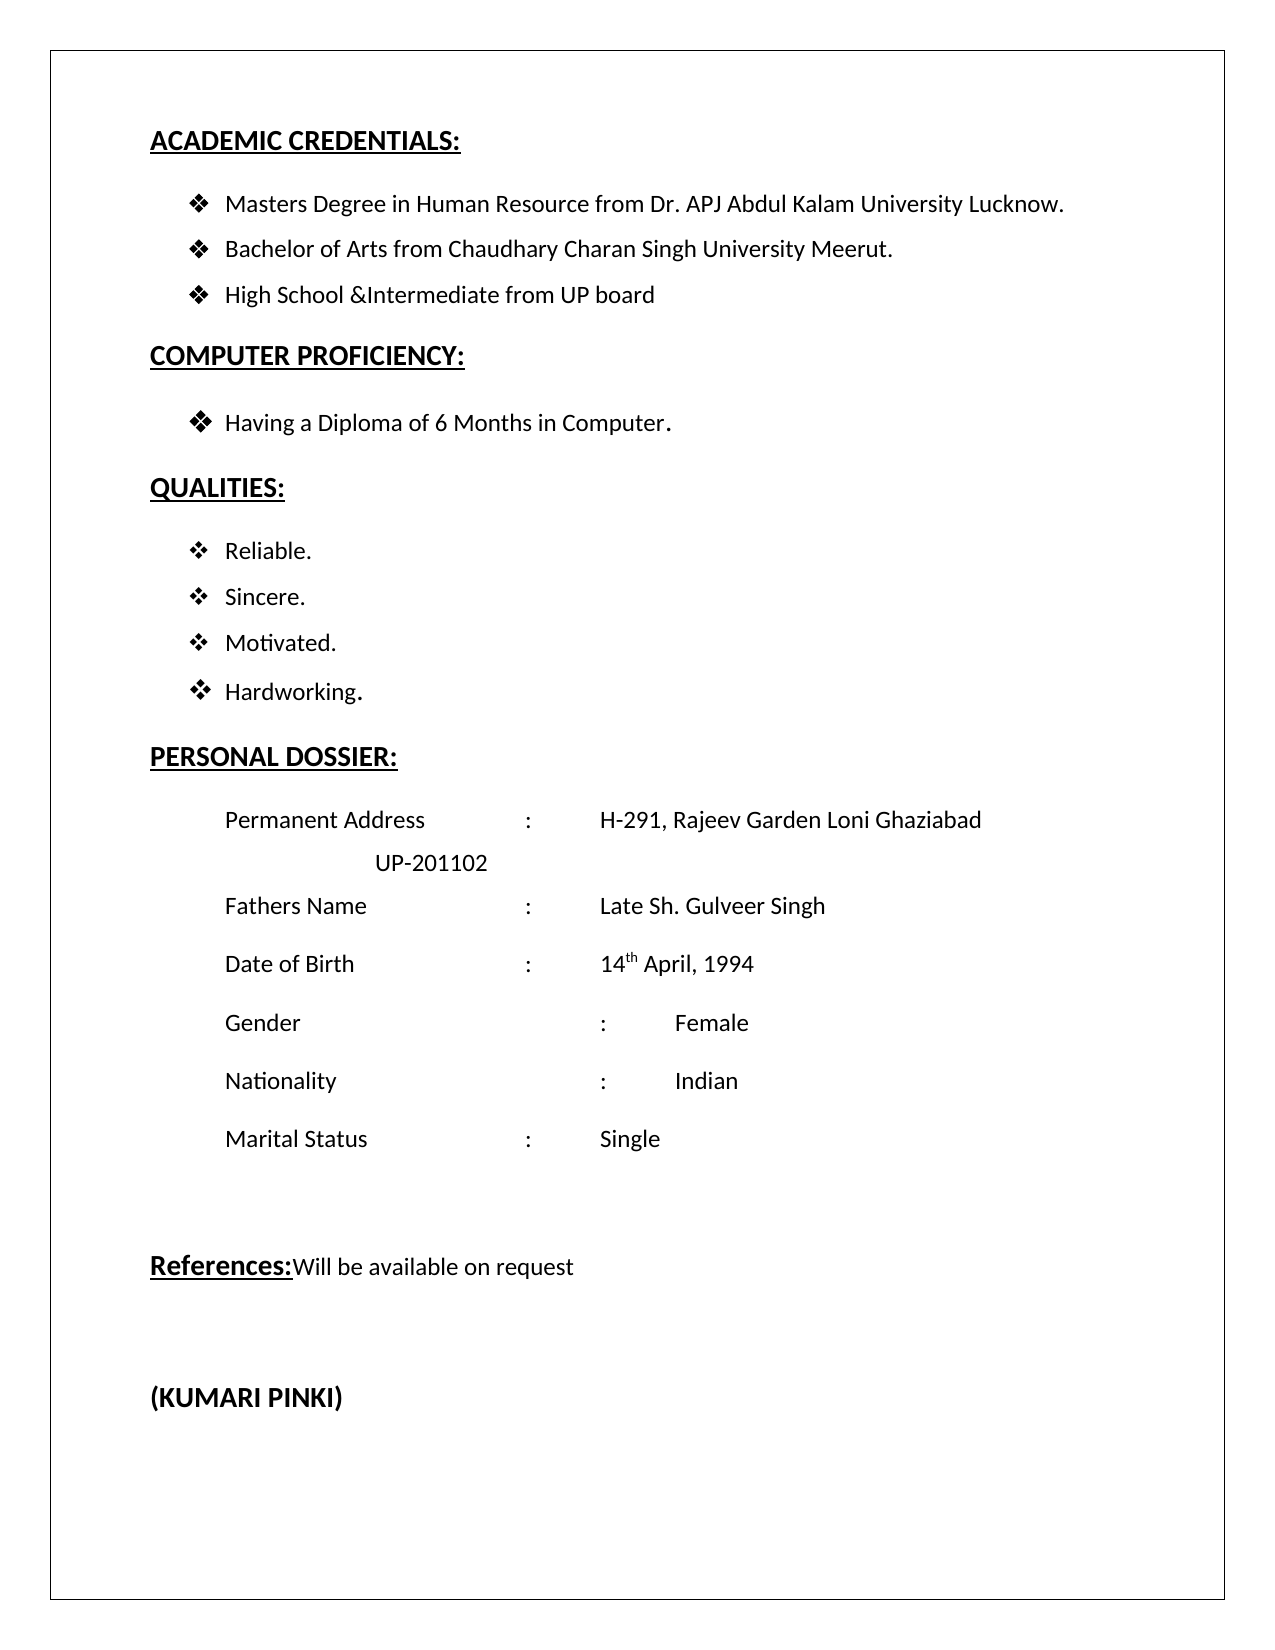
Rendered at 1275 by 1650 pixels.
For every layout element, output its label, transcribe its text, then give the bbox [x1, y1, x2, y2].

list High School &Intermediate from UP board [187, 279, 1125, 310]
list Hardworking. [187, 672, 1125, 708]
text Nationality : Indian [150, 1065, 1125, 1096]
list Motivated. [187, 627, 1125, 657]
list Sincere. [187, 581, 1125, 612]
text QUALITIES: [150, 469, 1125, 505]
text Marital Status : Single [150, 1123, 1125, 1154]
text ACADEMIC CREDENTIALS: [150, 122, 1125, 157]
text COMPUTER PROFICIENCY: [150, 337, 1125, 373]
text PERSONAL DOSSIER: [150, 738, 1125, 774]
text (KUMARI PINKI) [150, 1379, 1125, 1415]
text Permanent Address : H-291, Rajeev Garden Loni Ghaziabad [150, 804, 1125, 835]
text UP-201102 [150, 847, 1125, 878]
list Masters Degree in Human Resource from Dr. APJ Abdul Kalam University Lucknow. [187, 188, 1125, 218]
list Having a Diploma of 6 Months in Computer. [187, 403, 1125, 439]
text References:Will be available on request [150, 1247, 1125, 1283]
text Gender : Female [150, 1007, 1125, 1037]
list Reliable. [187, 535, 1125, 566]
text Date of Birth : 14th April, 1994 [150, 949, 1125, 979]
list Bachelor of Arts from Chaudhary Charan Singh University Meerut. [187, 233, 1125, 264]
text Fathers Name : Late Sh. Gulveer Singh [150, 890, 1125, 921]
